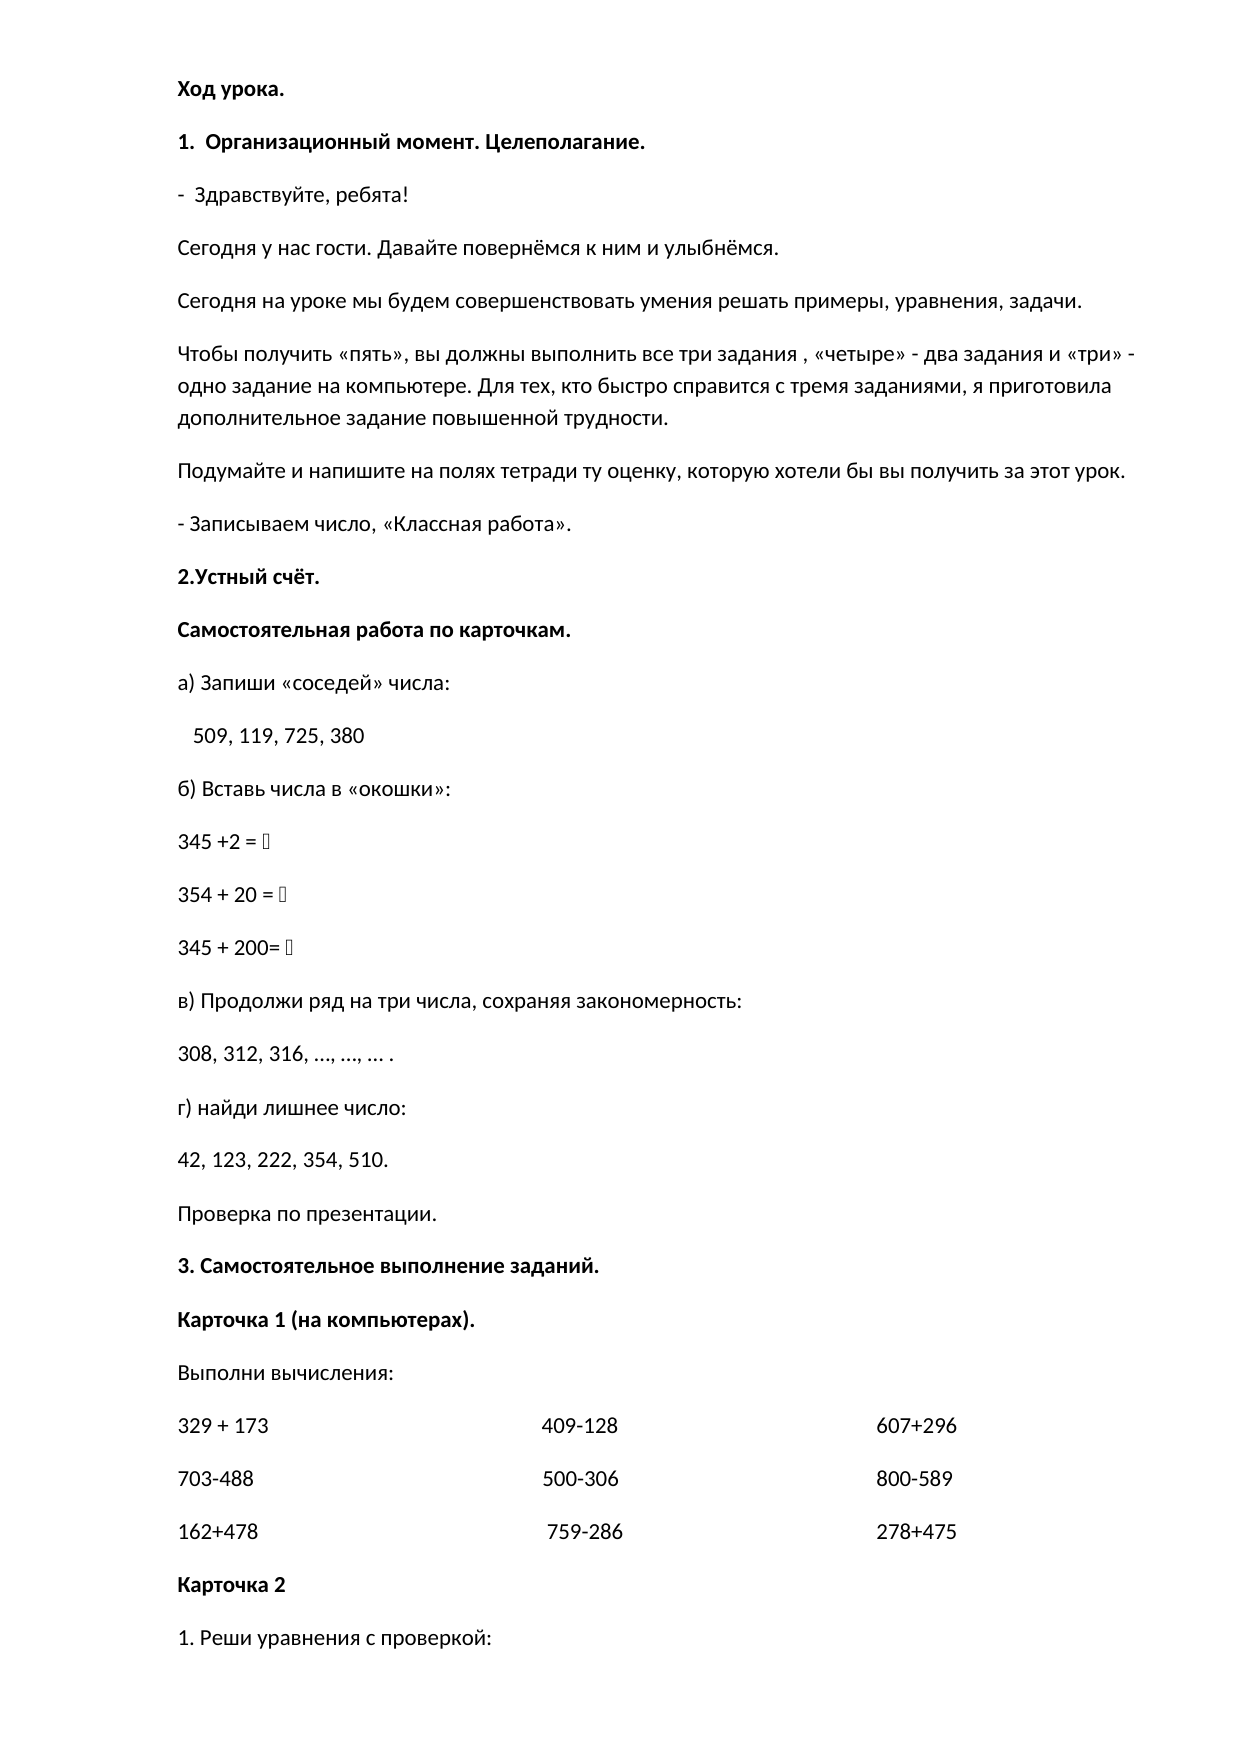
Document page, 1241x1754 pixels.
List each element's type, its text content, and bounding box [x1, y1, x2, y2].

text Карточка 2 [177, 1570, 1152, 1598]
text в) Продолжи ряд на три числа, сохраняя закономерность: [177, 987, 1152, 1014]
text Ход урока. [177, 74, 1152, 102]
text Проверка по презентации. [177, 1199, 1152, 1227]
text - Здравствуйте, ребята! [177, 180, 1152, 208]
text Подумайте и напишите на полях тетради ту оценку, которую хотели бы вы получить за этот урок. [177, 456, 1152, 484]
text 1. Организационный момент. Целеполагание. [177, 127, 1152, 155]
text Сегодня у нас гости. Давайте повернёмся к ним и улыбнёмся. [177, 233, 1152, 261]
text 509, 119, 725, 380 [177, 721, 1152, 749]
text 162+478 759-286 278+475 [177, 1517, 1152, 1545]
text 345 +2 = [177, 827, 1152, 856]
text 354 + 20 = [177, 881, 1152, 908]
text Карточка 1 (на компьютерах). [177, 1305, 1152, 1333]
text Сегодня на уроке мы будем совершенствовать умения решать примеры, уравнения, задачи. [177, 286, 1152, 314]
text Самостоятельная работа по карточкам. [177, 615, 1152, 643]
text 2.Устный счёт. [177, 562, 1152, 590]
text б) Вставь числа в «окошки»: [177, 774, 1152, 802]
text 308, 312, 316, …, …, … . [177, 1039, 1152, 1068]
text 329 + 173 409-128 607+296 [177, 1411, 1152, 1439]
text - Записываем число, «Классная работа». [177, 509, 1152, 537]
text 3. Самостоятельное выполнение заданий. [177, 1252, 1152, 1280]
text 42, 123, 222, 354, 510. [177, 1146, 1152, 1174]
text 1. Реши уравнения с проверкой: [177, 1623, 1152, 1651]
text а) Запиши «соседей» числа: [177, 668, 1152, 696]
text г) найди лишнее число: [177, 1093, 1152, 1121]
text 703-488 500-306 800-589 [177, 1464, 1152, 1492]
text Выполни вычисления: [177, 1358, 1152, 1386]
text 345 + 200= [177, 933, 1152, 962]
text Чтобы получить «пять», вы должны выполнить все три задания , «четыре» - два задания и «три» - одно задание на компьютере. Для тех, кто быстро справится с тремя заданиями, я приготовила дополнительное задание повышенной трудности. [177, 339, 1152, 431]
